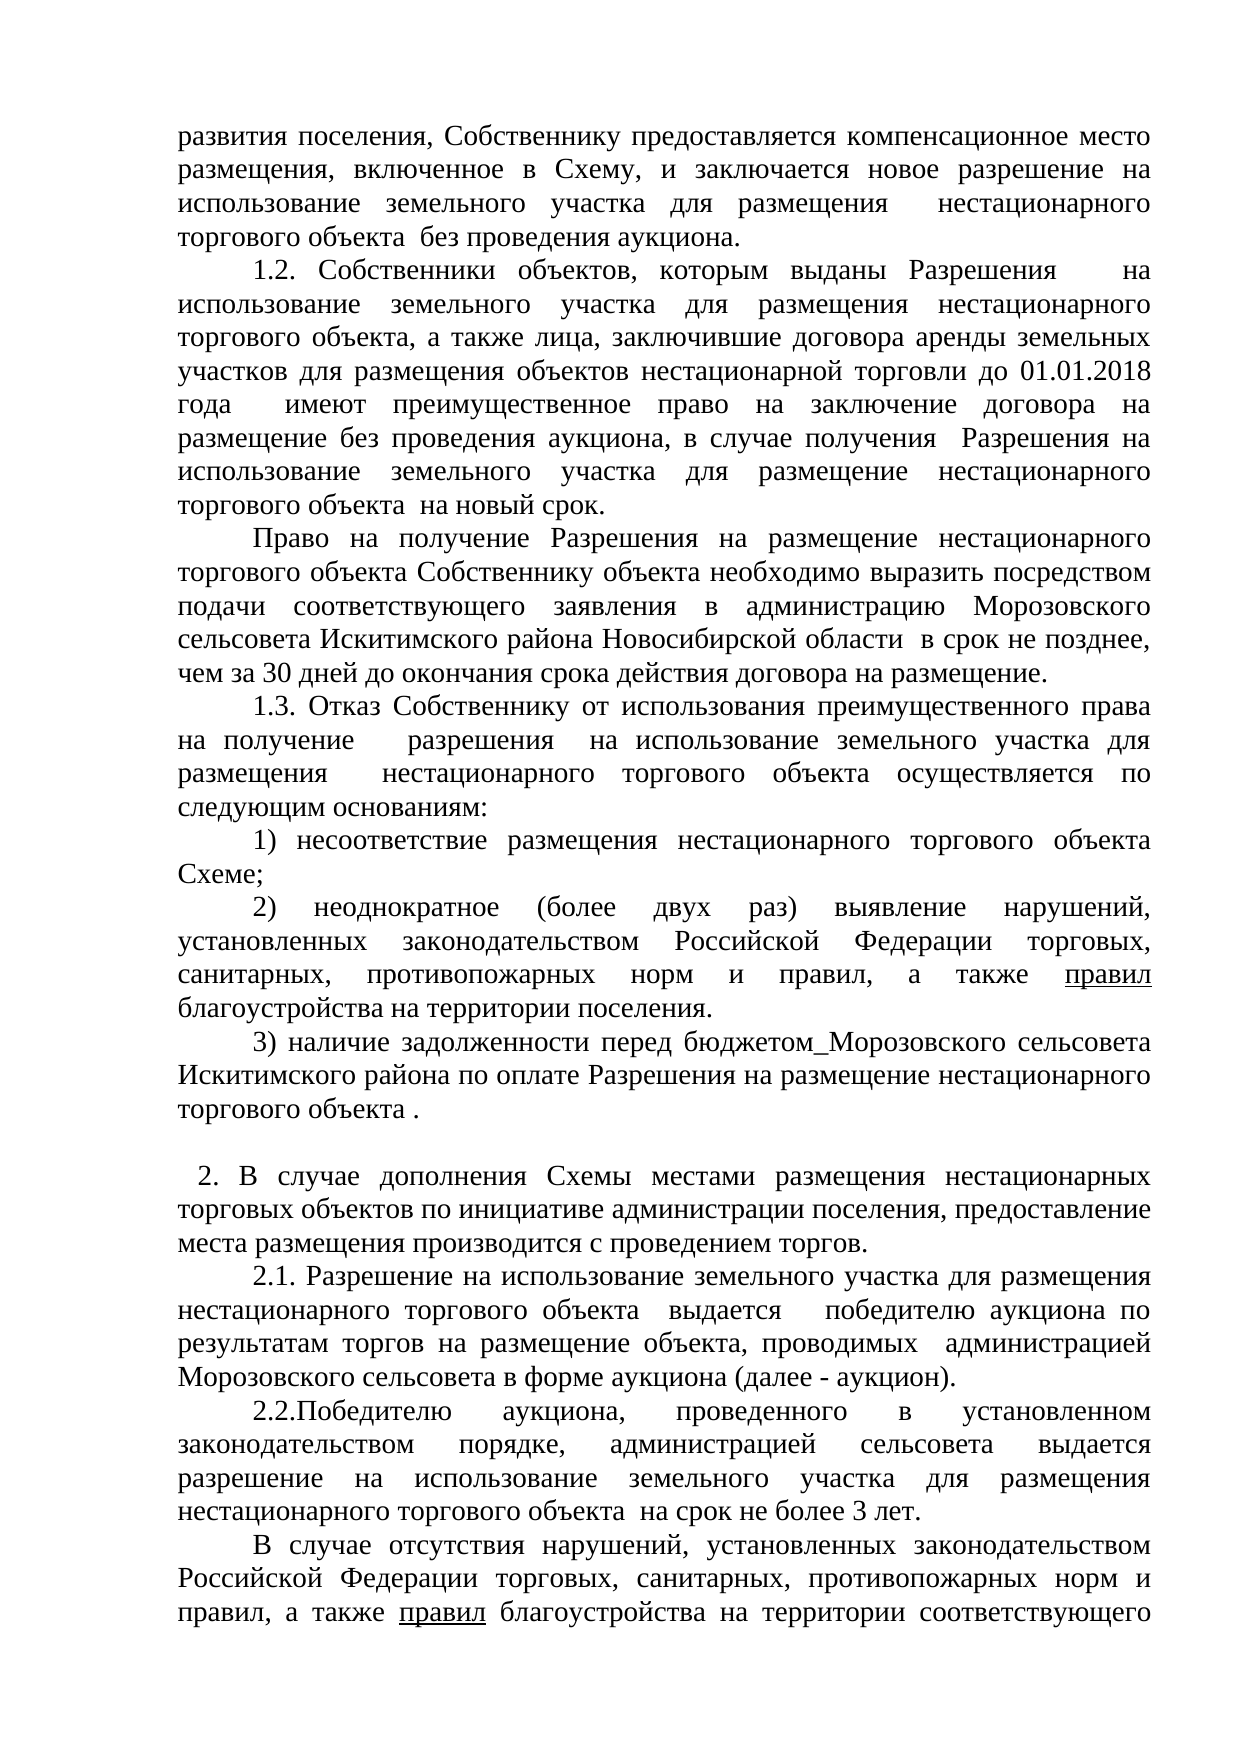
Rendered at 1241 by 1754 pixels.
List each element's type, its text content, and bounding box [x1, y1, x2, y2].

text 1.3. Отказ Собственнику от использования преимущественного права на получение разрешения на использование земельного участка для размещения нестационарного торгового объекта осуществляется по следующим основаниям: [177, 688, 1152, 822]
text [177, 118, 1152, 252]
text 3) наличие задолженности перед бюджетом_Морозовского сельсовета Искитимского района по оплате Разрешения на размещение нестационарного торгового объекта . [177, 1024, 1152, 1124]
text 1.2. Собственники объектов, которым выданы Разрешения на использование земельного участка для размещения нестационарного торгового объекта, а также лица, заключившие договора аренды земельных участков для размещения объектов нестационарной торговли до 01.01.2018 года имеют преимущественное право на заключение договора на размещение без проведения аукциона, в случае получения Разрешения на использование земельного участка для размещение нестационарного торгового объекта на новый срок. [177, 252, 1152, 521]
text 1) несоответствие размещения нестационарного торгового объекта Схеме; [177, 822, 1152, 889]
text 2.2.Победителю аукциона, проведенного в установленном законодательством порядке, администрацией сельсовета выдается разрешение на использование земельного участка для размещения нестационарного торгового объекта на срок не более 3 лет. [177, 1393, 1152, 1527]
text Право на получение Разрешения на размещение нестационарного торгового объекта Собственнику объекта необходимо выразить посредством подачи соответствующего заявления в администрацию Морозовского сельсовета Искитимского района Новосибирской области в срок не позднее, чем за 30 дней до окончания срока действия договора на размещение. [177, 521, 1152, 688]
text 2.1. Разрешение на использование земельного участка для размещения нестационарного торгового объекта выдается победителю аукциона по результатам торгов на размещение объекта, проводимых администрацией Морозовского сельсовета в форме аукциона (далее - аукцион). [177, 1258, 1152, 1393]
text 2. В случае дополнения Схемы местами размещения нестационарных торговых объектов по инициативе администрации поселения, предоставление места размещения производится с проведением торгов. [177, 1158, 1152, 1258]
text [177, 1527, 1152, 1627]
text 2) неоднократное (более двух раз) выявление нарушений, установленных законодательством Российской Федерации торговых, санитарных, противопожарных норм и правил, а также правил благоустройства на территории поселения. [177, 889, 1152, 1024]
